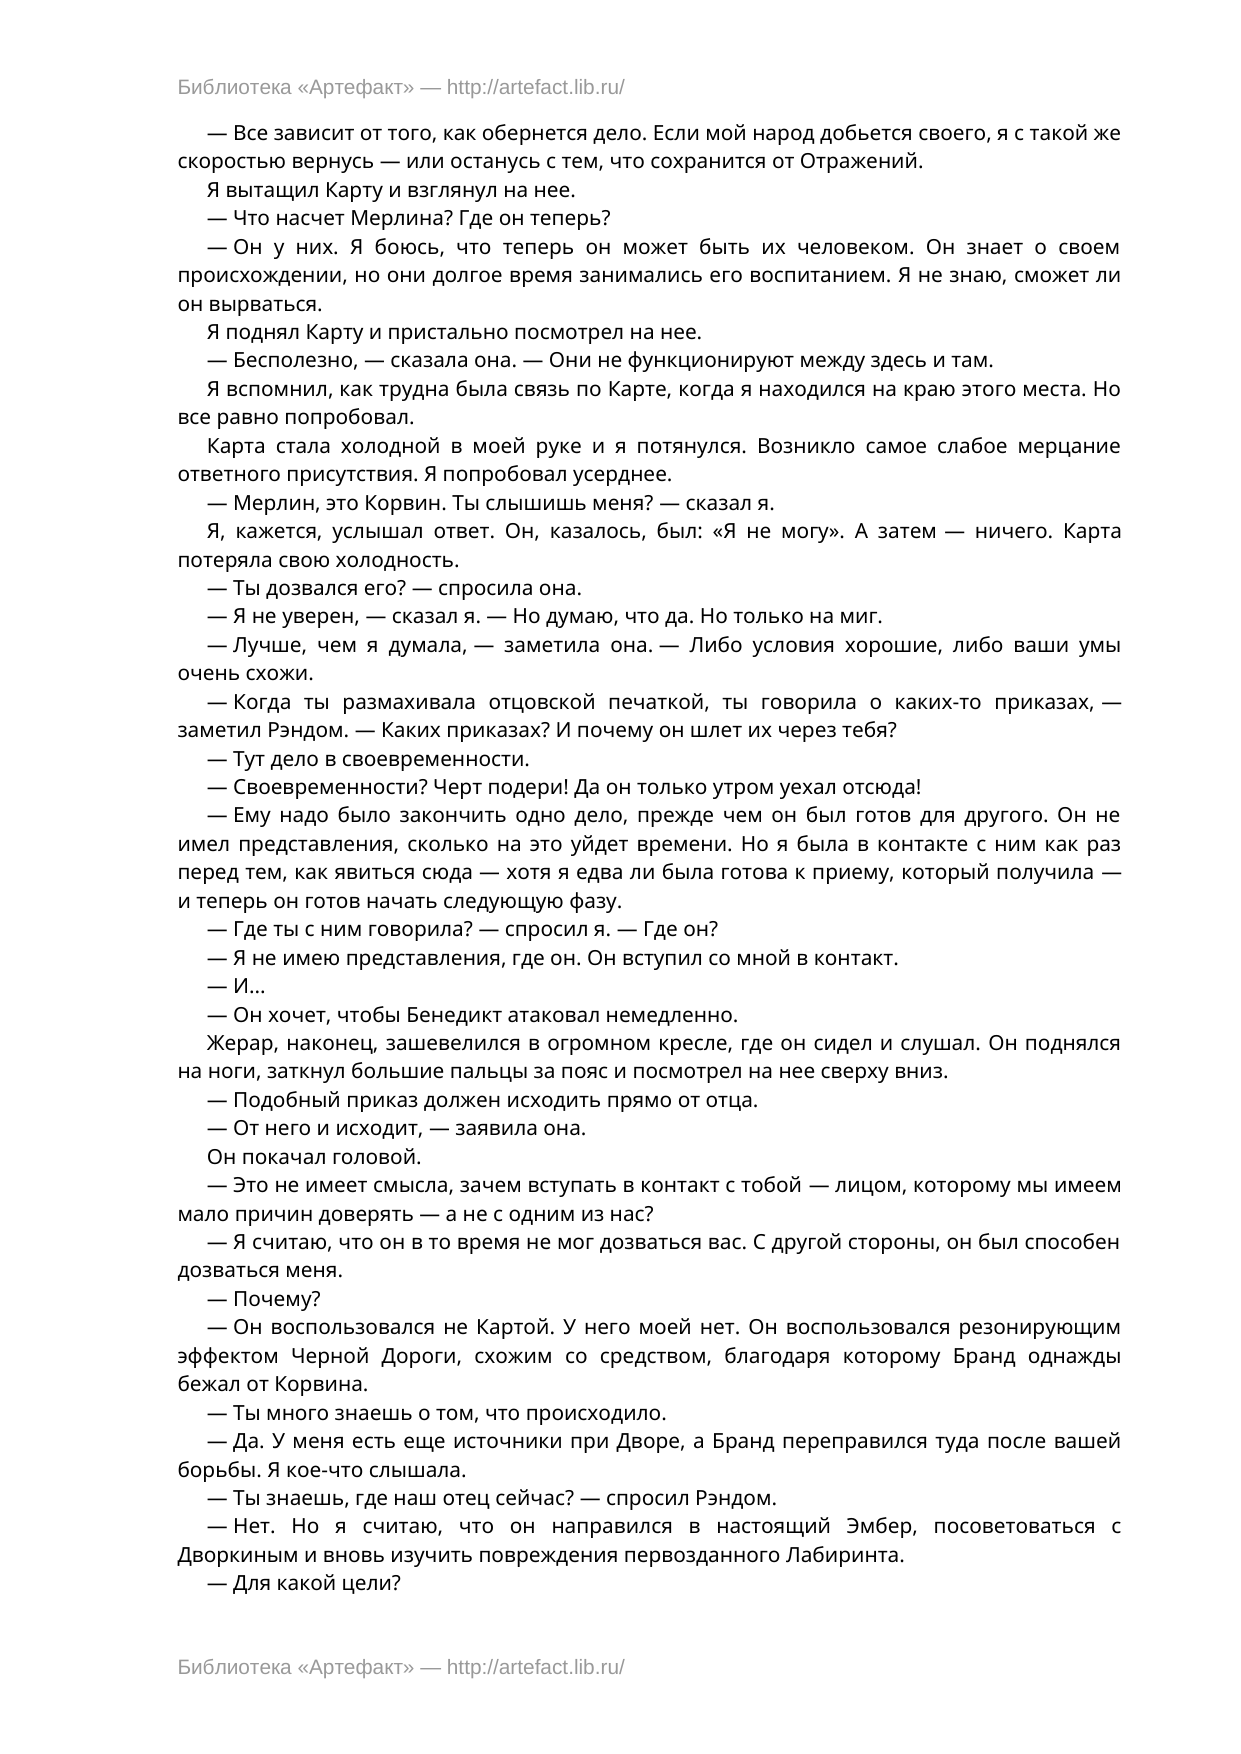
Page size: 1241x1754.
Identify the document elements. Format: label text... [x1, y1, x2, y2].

text Карта стала холодной в моей руке и я потянулся. Возникло самое слабое мерцание ответного присутствия. Я попробовал усерднее. [177, 431, 1122, 488]
text Я вытащил Карту и взглянул на нее. [177, 175, 1122, 203]
text Он покачал головой. [177, 1142, 1122, 1170]
text — Бесполезно, — сказала она. — Они не функционируют между здесь и там. [177, 346, 1122, 374]
text Жерар, наконец, зашевелился в огромном кресле, где он сидел и слушал. Он поднялся на ноги, заткнул большие пальцы за пояс и посмотрел на нее сверху вниз. [177, 1028, 1122, 1085]
text Я вспомнил, как трудна была связь по Карте, когда я находился на краю этого места. Но все равно попробовал. [177, 374, 1122, 431]
text Я поднял Карту и пристально посмотрел на нее. [177, 317, 1122, 346]
text — Подобный приказ должен исходить прямо от отца. [177, 1085, 1122, 1113]
text — Ты знаешь, где наш отец сейчас? — спросил Рэндом. [177, 1483, 1122, 1512]
text — И... [177, 971, 1122, 1000]
text Я, кажется, услышал ответ. Он, казалось, был: «Я не могу». А затем — ничего. Карта потеряла свою холодность. [177, 516, 1122, 573]
text — Когда ты размахивала отцовской печаткой, ты говорила о каких-то приказах, — заметил Рэндом. — Каких приказах? И почему он шлет их через тебя? [177, 687, 1122, 744]
text — Что насчет Мерлина? Где он теперь? [177, 203, 1122, 232]
text — Ты много знаешь о том, что происходило. [177, 1398, 1122, 1426]
text — Это не имеет смысла, зачем вступать в контакт с тобой — лицом, которому мы имеем мало причин доверять — а не с одним из нас? [177, 1170, 1122, 1227]
text — Он воспользовался не Картой. У него моей нет. Он воспользовался резонирующим эффектом Черной Дороги, схожим со средством, благодаря которому Бранд однажды бежал от Корвина. [177, 1312, 1122, 1398]
text — От него и исходит, — заявила она. [177, 1113, 1122, 1142]
text — Да. У меня есть еще источники при Дворе, а Бранд переправился туда после вашей борьбы. Я кое-что слышала. [177, 1426, 1122, 1483]
text — Тут дело в своевременности. [177, 744, 1122, 772]
text — Мерлин, это Корвин. Ты слышишь меня? — сказал я. [177, 488, 1122, 516]
text — Все зависит от того, как обернется дело. Если мой народ добьется своего, я с такой же скоростью вернусь — или останусь с тем, что сохранится от Отражений. [177, 118, 1122, 175]
text — Он у них. Я боюсь, что теперь он может быть их человеком. Он знает о своем происхождении, но они долгое время занимались его воспитанием. Я не знаю, сможет ли он вырваться. [177, 232, 1122, 317]
text — Где ты с ним говорила? — спросил я. — Где он? [177, 914, 1122, 943]
text — Он хочет, чтобы Бенедикт атаковал немедленно. [177, 1000, 1122, 1028]
text — Нет. Но я считаю, что он направился в настоящий Эмбер, посоветоваться с Дворкиным и вновь изучить повреждения первозданного Лабиринта. [177, 1512, 1122, 1568]
text — Почему? [177, 1284, 1122, 1312]
text — Ему надо было закончить одно дело, прежде чем он был готов для другого. Он не имел представления, сколько на это уйдет времени. Но я была в контакте с ним как раз перед тем, как явиться сюда — хотя я едва ли была готова к приему, который получила — и теперь он готов начать следующую фазу. [177, 801, 1122, 914]
text — Я не уверен, — сказал я. — Но думаю, что да. Но только на миг. [177, 602, 1122, 630]
text — Ты дозвался его? — спросила она. [177, 573, 1122, 602]
text — Своевременности? Черт подери! Да он только утром уехал отсюда! [177, 772, 1122, 801]
text — Я не имею представления, где он. Он вступил со мной в контакт. [177, 943, 1122, 971]
text — Для какой цели? [177, 1568, 1122, 1597]
text — Лучше, чем я думала, — заметила она. — Либо условия хорошие, либо ваши умы очень схожи. [177, 630, 1122, 687]
text — Я считаю, что он в то время не мог дозваться вас. С другой стороны, он был способен дозваться меня. [177, 1227, 1122, 1284]
